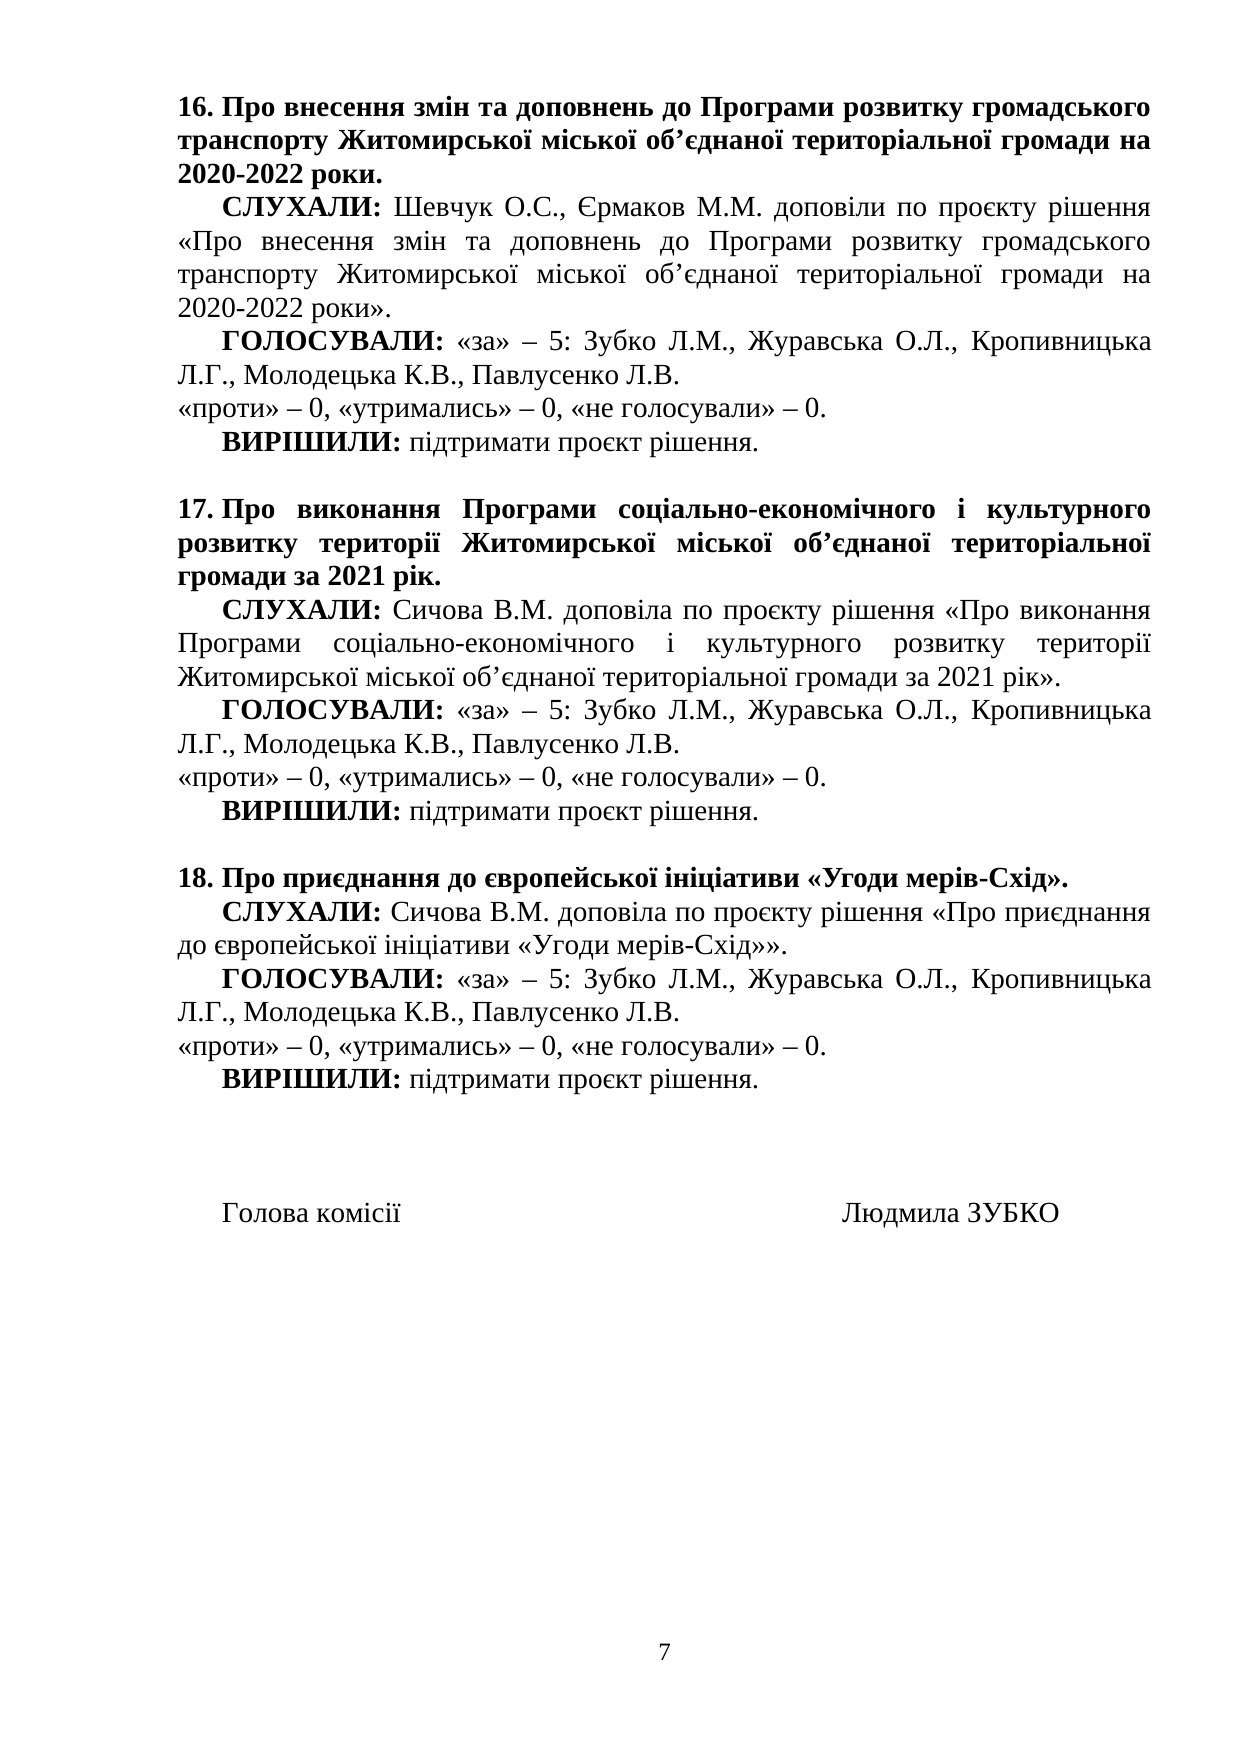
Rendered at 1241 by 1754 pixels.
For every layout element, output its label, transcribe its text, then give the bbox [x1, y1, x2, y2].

text ГОЛОСУВАЛИ: «за» – 5: Зубко Л.М., Журавська О.Л., Кропивницька Л.Г., Молодецька К.В., Павлусенко Л.В. [177, 961, 1152, 1028]
text «проти» – 0, «утримались» – 0, «не голосували» – 0. [177, 759, 1152, 793]
list СЛУХАЛИ: Шевчук О.С., Єрмаков М.М. доповіли по проєкту рішення «Про внесення змін та доповнень до Програми розвитку громадського транспорту Житомирської міської об’єднаної територіальної громади на 2020-2022 роки». [177, 189, 1152, 323]
text ВИРІШИЛИ: підтримати проєкт рішення. [177, 1061, 1152, 1095]
list Про виконання Програми соціально-економічного і культурного розвитку території Житомирської міської об’єднаної територіальної громади за 2021 рік. [177, 491, 1152, 592]
list Про приєднання до європейської ініціативи «Угоди мерів-Схід». [177, 860, 1152, 894]
list СЛУХАЛИ: Сичова В.М. доповіла по проєкту рішення «Про виконання Програми соціально-економічного і культурного розвитку території Житомирської міської об’єднаної територіальної громади за 2021 рік». [177, 592, 1152, 692]
list СЛУХАЛИ: Сичова В.М. доповіла по проєкту рішення «Про приєднання до європейської ініціативи «Угоди мерів-Схід»». [177, 894, 1152, 961]
text «проти» – 0, «утримались» – 0, «не голосували» – 0. [177, 391, 1152, 424]
text ВИРІШИЛИ: підтримати проєкт рішення. [177, 424, 1152, 458]
text ГОЛОСУВАЛИ: «за» – 5: Зубко Л.М., Журавська О.Л., Кропивницька Л.Г., Молодецька К.В., Павлусенко Л.В. [177, 323, 1152, 391]
text Голова комісії Людмила ЗУБКО [177, 1196, 1152, 1229]
text «проти» – 0, «утримались» – 0, «не голосували» – 0. [177, 1028, 1152, 1061]
text ГОЛОСУВАЛИ: «за» – 5: Зубко Л.М., Журавська О.Л., Кропивницька Л.Г., Молодецька К.В., Павлусенко Л.В. [177, 692, 1152, 759]
text ВИРІШИЛИ: підтримати проєкт рішення. [177, 793, 1152, 827]
list Про внесення змін та доповнень до Програми розвитку громадського транспорту Житомирської міської об’єднаної територіальної громади на 2020-2022 роки. [177, 89, 1152, 189]
